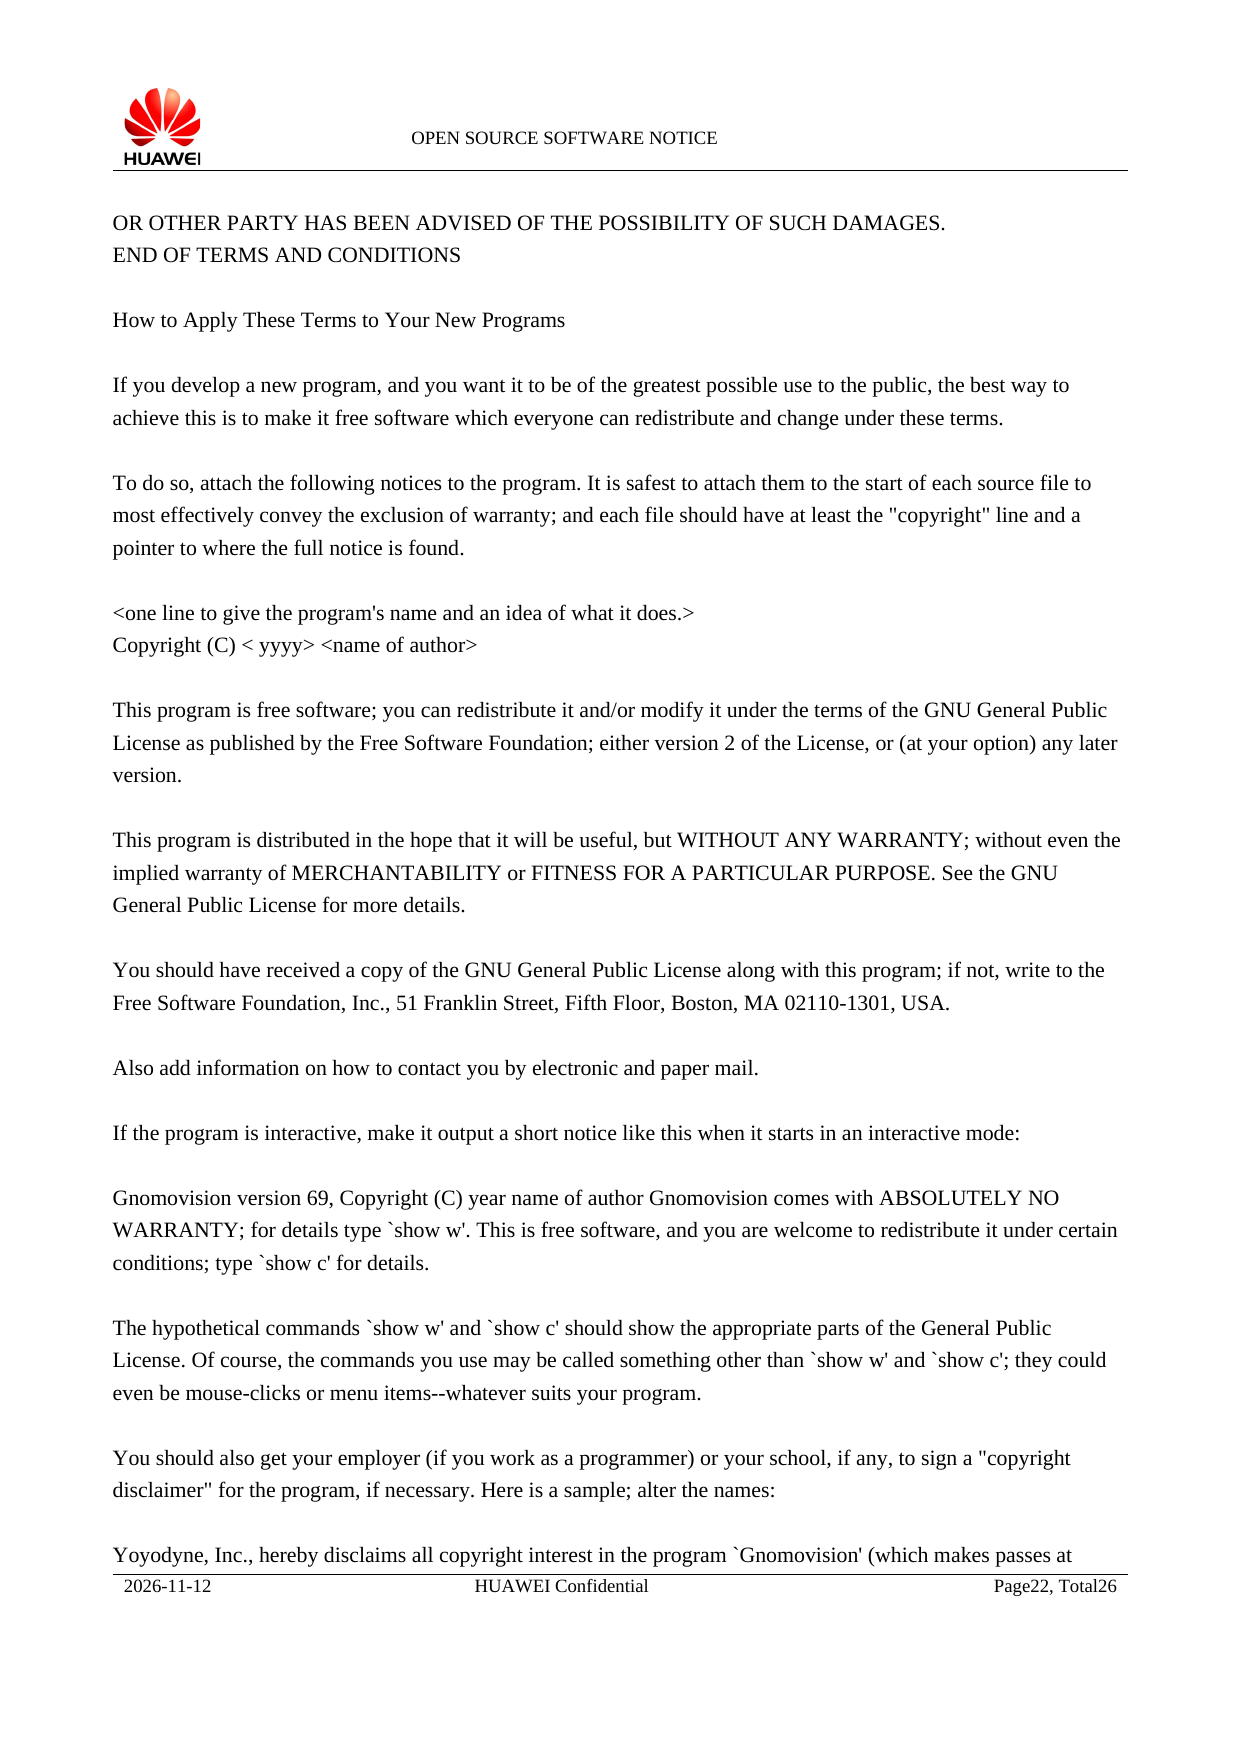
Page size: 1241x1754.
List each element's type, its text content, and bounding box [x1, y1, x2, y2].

picture [124, 88, 201, 165]
